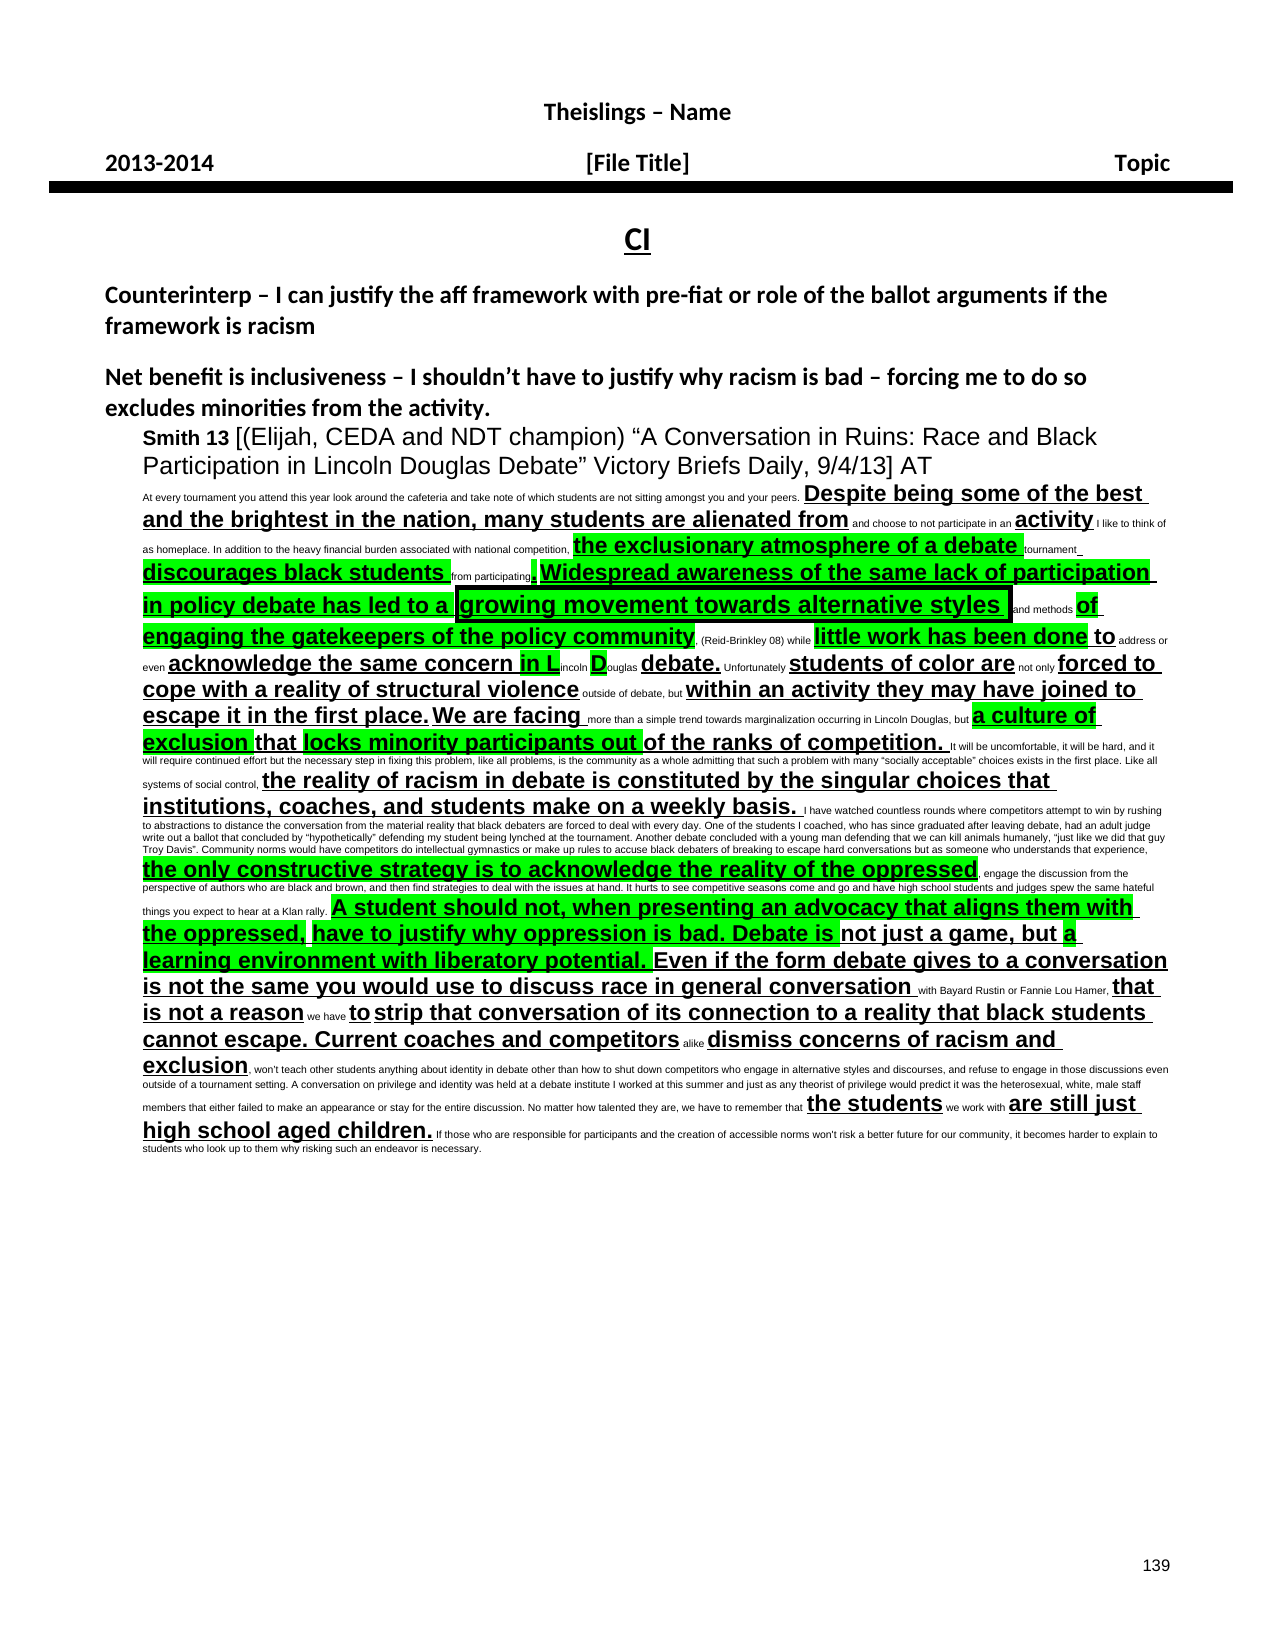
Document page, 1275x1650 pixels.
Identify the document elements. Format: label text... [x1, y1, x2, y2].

subtitle Counterinterp – I can justify the aff framework with pre-fiat or role of the ballot arguments if the framework is racism [105, 279, 1170, 340]
text Smith 13 [(Elijah, CEDA and NDT champion) “A Conversation in Ruins: Race and Black Participation in Lincoln Douglas Debate” Victory Briefs Daily, 9/4/13] AT [142, 422, 1170, 480]
text At every tournament you attend this year look around the cafeteria and take note of which students are not sitting amongst you and your peers. Despite being some of the best and the brightest in the nation, many students are alienated from and choose to not participate in an activity I like to think of as homeplace. In addition to the heavy financial burden associated with national competition, the exclusionary atmosphere of a debate tournament discourages black students from participating. Widespread awareness of the same lack of participation in policy debate has led to a growing movement towards alternative styles and methods of engaging the gatekeepers of the policy community, (Reid-Brinkley 08) while little work has been done to address or even acknowledge the same concern in Lincoln Douglas debate. Unfortunately students of color are not only forced to cope with a reality of structural violence outside of debate, but within an activity they may have joined to escape it in the first place. We are facing more than a simple trend towards marginalization occurring in Lincoln Douglas, but a culture of exclusion that locks minority participants out of the ranks of competition. It will be uncomfortable, it will be hard, and it will require continued effort but the necessary step in fixing this problem, like all problems, is the community as a whole admitting that such a problem with many “socially acceptable” choices exists in the first place. Like all systems of social control, the reality of racism in debate is constituted by the singular choices that institutions, coaches, and students make on a weekly basis. I have watched countless rounds where competitors attempt to win by rushing to abstractions to distance the conversation from the material reality that black debaters are forced to deal with every day. One of the students I coached, who has since graduated after leaving debate, had an adult judge write out a ballot that concluded by “hypothetically” defending my student being lynched at the tournament. Another debate concluded with a young man defending that we can kill animals humanely, “just like we did that guy Troy Davis”. Community norms would have competitors do intellectual gymnastics or make up rules to accuse black debaters of breaking to escape hard conversations but as someone who understands that experience, the only constructive strategy is to acknowledge the reality of the oppressed, engage the discussion from the perspective of authors who are black and brown, and then find strategies to deal with the issues at hand. It hurts to see competitive seasons come and go and have high school students and judges spew the same hateful things you expect to hear at a Klan rally. A student should not, when presenting an advocacy that aligns them with the oppressed, have to justify why oppression is bad. Debate is not just a game, but a learning environment with liberatory potential. Even if the form debate gives to a conversation is not the same you would use to discuss race in general conversation with Bayard Rustin or Fannie Lou Hamer, that is not a reason we have to strip that conversation of its connection to a reality that black students cannot escape. Current coaches and competitors alike dismiss concerns of racism and exclusion, won’t teach other students anything about identity in debate other than how to shut down competitors who engage in alternative styles and discourses, and refuse to engage in those discussions even outside of a tournament setting. A conversation on privilege and identity was held at a debate institute I worked at this summer and just as any theorist of privilege would predict it was the heterosexual, white, male staff members that either failed to make an appearance or stay for the entire discussion. No matter how talented they are, we have to remember that the students we work with are still just high school aged children. If those who are responsible for participants and the creation of accessible norms won't risk a better future for our community, it becomes harder to explain to students who look up to them why risking such an endeavor is necessary. [142, 480, 1170, 1155]
subtitle CI [105, 218, 1170, 258]
subtitle Net benefit is inclusiveness – I shouldn’t have to justify why racism is bad – forcing me to do so excludes minorities from the activity. [105, 361, 1170, 422]
